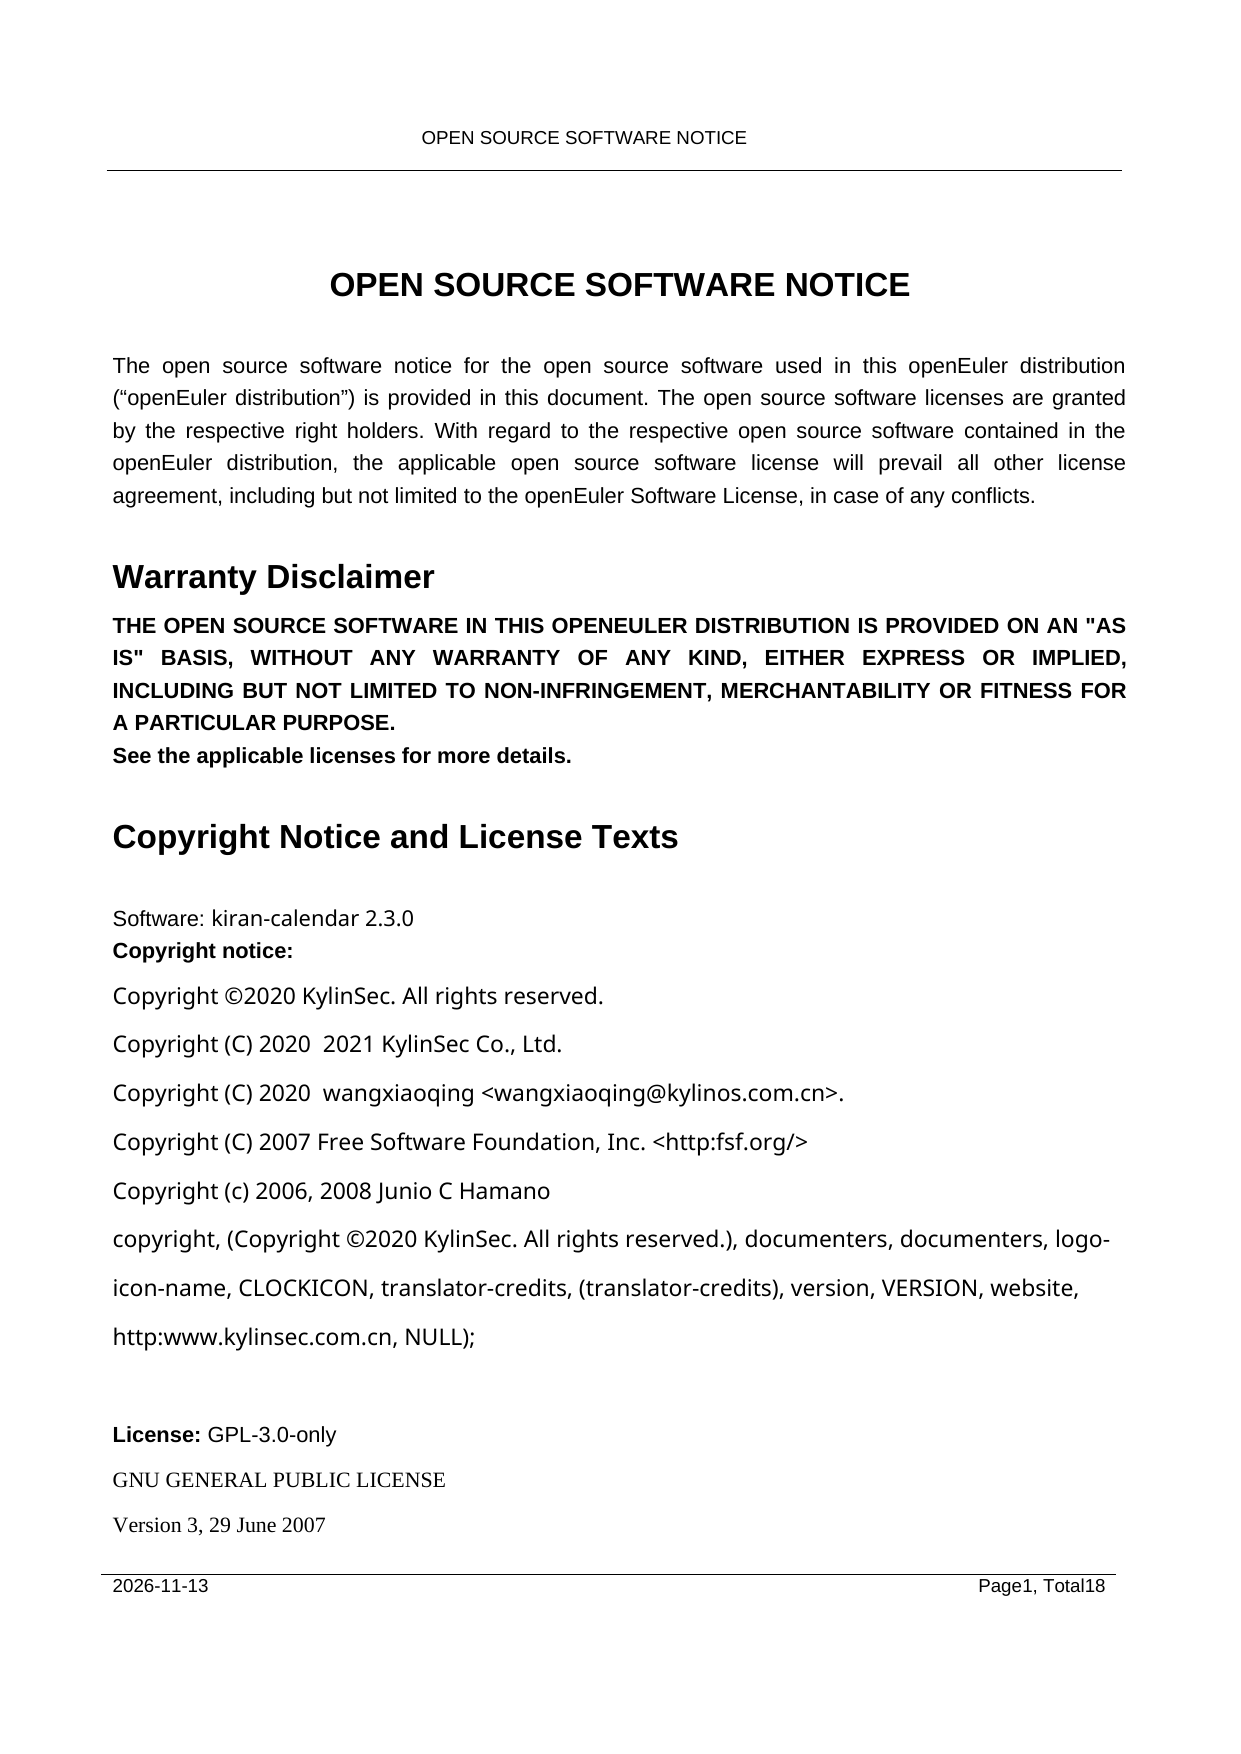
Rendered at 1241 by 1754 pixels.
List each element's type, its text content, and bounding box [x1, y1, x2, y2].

text THE OPEN SOURCE SOFTWARE IN THIS OPENEULER DISTRIBUTION IS PROVIDED ON AN "AS IS" BASIS, WITHOUT ANY WARRANTY OF ANY KIND, EITHER EXPRESS OR IMPLIED, INCLUDING BUT NOT LIMITED TO NON-INFRINGEMENT, MERCHANTABILITY OR FITNESS FOR A PARTICULAR PURPOSE. See the applicable licenses for more details. [112, 609, 1128, 771]
text License: GPL-3.0-only [112, 1418, 1128, 1450]
text Copyright ©2020 KylinSec. All rights reserved. Copyright (C) 2020 2021 KylinSec Co., Ltd. Copyright (C) 2020 wangxiaoqing <wangxiaoqing@kylinos.com.cn>. Copyright (C) 2007 Free Software Foundation, Inc. <http:fsf.org/> Copyright (c) 2006, 2008 Junio C Hamano copyright, (Copyright ©2020 KylinSec. All rights reserved.), documenters, documenters, logo-icon-name, CLOCKICON, translator-credits, (translator-credits), version, VERSION, website, http:www.kylinsec.com.cn, NULL); [112, 979, 1128, 1402]
text Copyright Notice and License Texts [112, 804, 1128, 869]
text Software: kiran-calendar 2.3.0 [112, 901, 1128, 934]
text Version 3, 29 June 2007 [112, 1508, 1128, 1541]
text Copyright notice: [112, 934, 1128, 966]
text OPEN SOURCE SOFTWARE NOTICE [112, 251, 1128, 316]
text Warranty Disclaimer [112, 544, 1128, 609]
text GNU GENERAL PUBLIC LICENSE [112, 1463, 1128, 1495]
text The open source software notice for the open source software used in this openEuler distribution (“openEuler distribution”) is provided in this document. The open source software licenses are granted by the respective right holders. With regard to the respective open source software contained in the openEuler distribution, the applicable open source software license will prevail all other license agreement, including but not limited to the openEuler Software License, in case of any conflicts. [112, 349, 1128, 511]
